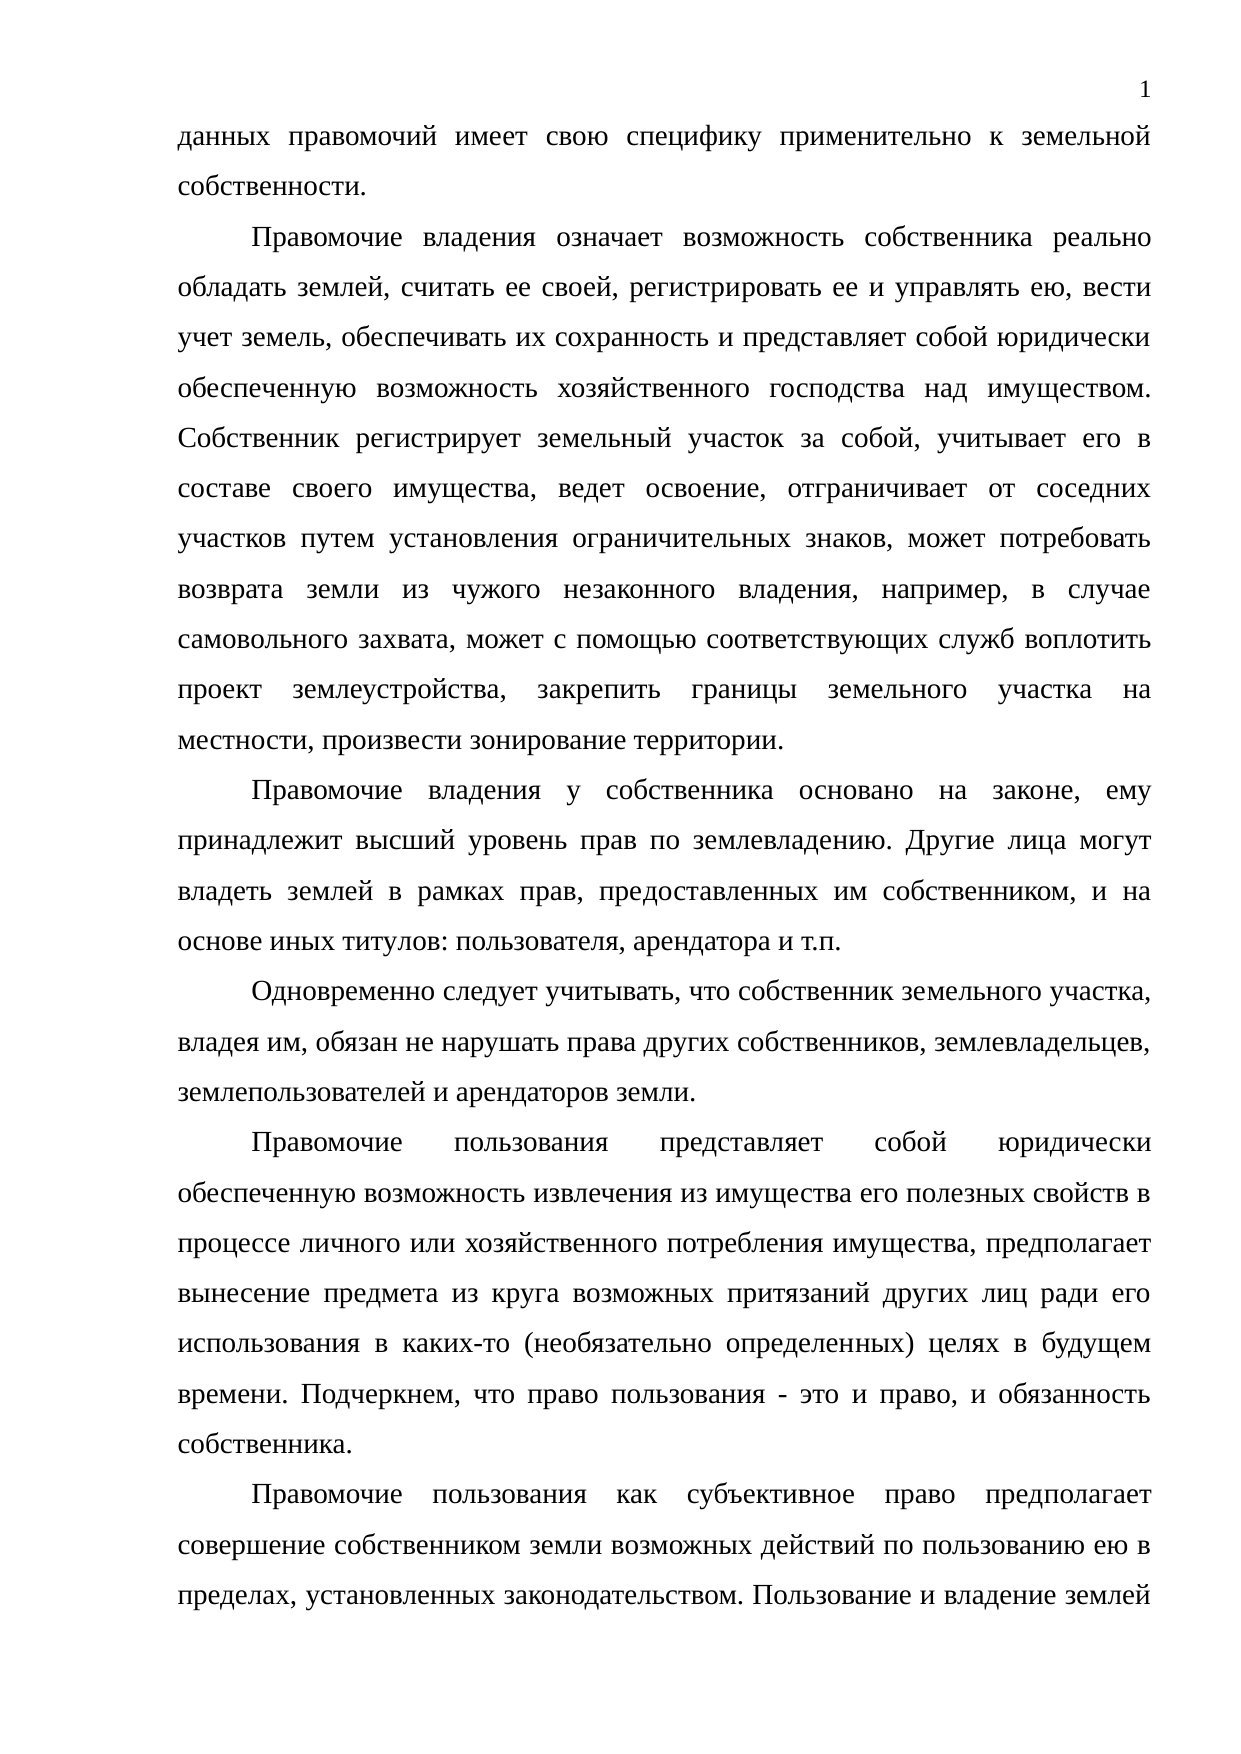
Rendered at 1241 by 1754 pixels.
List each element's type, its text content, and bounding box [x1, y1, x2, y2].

text Правомочие пользования представляет собой юридически обеспеченную возможность извлечения из имущества его полезных свойств в процессе личного или хозяйственного потребления имущества, предполагает вынесение предмета из круга возможных притязаний других лиц ради его использования в каких-то (необязательно определенных) целях в будущем времени. Подчеркнем, что право пользования - это и право, и обязанность собственника. [177, 1124, 1152, 1460]
text Правомочие владения у собственника основано на законе, ему принадлежит высший уровень прав по землевладению. Другие лица могут владеть землей в рамках прав, предоставленных им собственником, и на основе иных титулов: пользователя, арендатора и т.п. [177, 772, 1152, 957]
text Правомочие владения означает возможность собственника реально обладать землей, считать ее своей, регистрировать ее и управлять ею, вести учет земель, обеспечивать их сохранность и представляет собой юридически обеспеченную возможность хозяйственного господства над имуществом. Собственник регистрирует земельный участок за собой, учитывает его в составе своего имущества, ведет освоение, отграничивает от соседних участков путем установления ограничительных знаков, может потребовать возврата земли из чужого незаконного владения, например, в случае самовольного захвата, может с помощью соответствующих служб воплотить проект землеустройства, закрепить границы земельного участка на местности, произвести зонирование территории. [177, 219, 1152, 755]
text Одновременно следует учитывать, что собственник земельного участка, владея им, обязан не нарушать права других собственников, землевладельцев, землепользователей и арендаторов земли. [177, 973, 1152, 1108]
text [177, 118, 1152, 202]
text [177, 1477, 1152, 1611]
